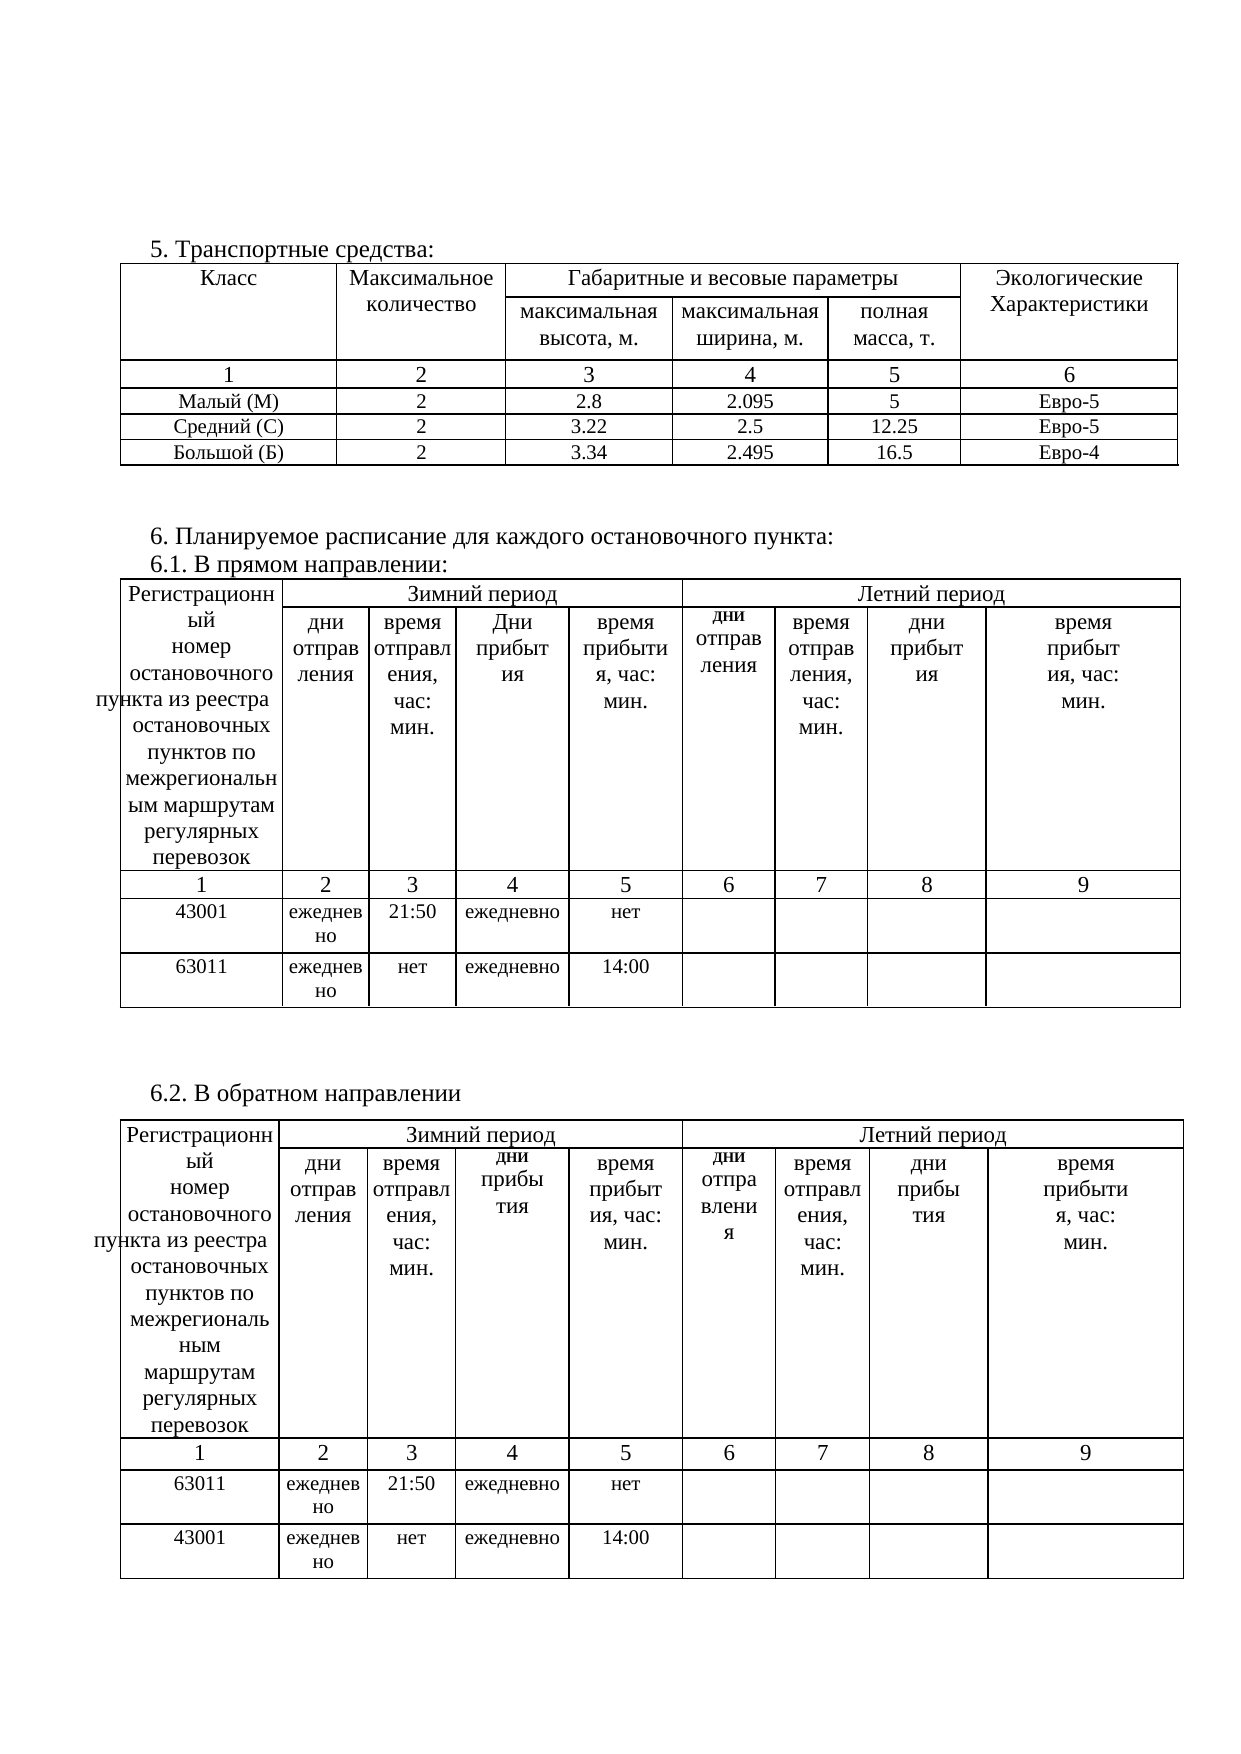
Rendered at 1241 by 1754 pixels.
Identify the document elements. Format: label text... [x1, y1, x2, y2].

table_cell 5 [829, 361, 960, 387]
table_cell 3 [506, 361, 672, 387]
table_cell 4 [456, 1439, 568, 1469]
table_cell 2 [337, 361, 505, 387]
table_cell [776, 899, 867, 952]
table_cell ДНИ прибы тия [456, 1149, 568, 1437]
table_cell 7 [776, 1439, 869, 1469]
table_cell 2.095 [673, 389, 827, 413]
table_cell 2 [280, 1439, 367, 1469]
table_cell [776, 954, 867, 1006]
table_cell ежедневно [457, 954, 568, 1006]
table_cell 43001 [121, 1525, 278, 1578]
table_cell [776, 1471, 869, 1523]
table_cell 3.22 [506, 415, 672, 438]
table_cell [989, 1525, 1183, 1578]
table_cell ежедневно [283, 899, 368, 952]
table_cell 1 [121, 361, 336, 387]
table_cell ежедневно [283, 954, 368, 1006]
table_cell 2 [337, 440, 505, 464]
table_header Летний период [683, 580, 1180, 606]
table_cell 21:50 [370, 899, 455, 952]
table_cell 14:00 [570, 1525, 682, 1578]
table_cell время отправл ения, час: мин. [370, 608, 455, 870]
table_cell 6 [683, 871, 774, 898]
table_cell ДНИ отпра влени я [683, 1149, 775, 1437]
text 6.1. В прямом направлении: [150, 549, 1090, 578]
table_cell 1 [121, 1439, 278, 1469]
table_header Летний период [683, 1121, 1183, 1147]
table_header Зимний период [283, 580, 682, 606]
table_cell [870, 1525, 987, 1578]
table_cell нет [368, 1525, 455, 1578]
table_cell 21:50 [368, 1471, 455, 1523]
table_cell Дни прибыт ия [457, 608, 568, 870]
table_cell Евро-5 [961, 415, 1177, 438]
table_cell 63011 [121, 954, 282, 1006]
text 6.2. В обратном направлении [150, 1078, 1090, 1107]
table_cell 8 [870, 1439, 987, 1469]
table_cell время отправл ения, час: мин. [368, 1149, 455, 1437]
table_cell время прибыт ия, час: мин. [987, 608, 1180, 870]
table_cell 2 [283, 871, 368, 898]
table_header Регистрационный номер остановочного пункта из реестра остановочных пунктов по межрегиональным маршрутам регулярных перевозок [121, 1121, 278, 1437]
table_cell ДНИ отправ ления [683, 608, 774, 870]
table_cell время отправ ления, час: мин. [776, 608, 867, 870]
table_cell 3 [370, 871, 455, 898]
table_cell [870, 1471, 987, 1523]
table_cell Большой (Б) [121, 440, 336, 464]
table_cell 2.5 [673, 415, 827, 438]
table_cell 6 [683, 1439, 775, 1469]
table_cell 3 [368, 1439, 455, 1469]
table_cell 7 [776, 871, 867, 898]
table_cell [683, 954, 774, 1006]
table_cell 5 [829, 389, 960, 413]
table_cell Евро-4 [961, 440, 1177, 464]
table_cell 2 [337, 389, 505, 413]
table_cell ежедневно [280, 1471, 367, 1523]
table_header Регистрационный номер остановочного пункта из реестра остановочных пунктов по межрегиональным маршрутам регулярных перевозок [121, 580, 282, 870]
table_cell время отправл ения, час: мин. [776, 1149, 869, 1437]
table_cell 3.34 [506, 440, 672, 464]
table_cell нет [370, 954, 455, 1006]
table_cell дни прибы тия [870, 1149, 987, 1437]
table_header Зимний период [280, 1121, 682, 1147]
table_cell 2 [337, 415, 505, 438]
table_cell [987, 899, 1180, 952]
table_cell 2.495 [673, 440, 827, 464]
table_cell [683, 1471, 775, 1523]
table_cell время прибыти я, час: мин. [570, 608, 682, 870]
table_header Габаритные и весовые параметры [506, 264, 960, 296]
table_cell 9 [987, 871, 1180, 898]
table_cell дни отправ ления [280, 1149, 367, 1437]
table_cell ежедневно [280, 1525, 367, 1578]
table_cell 5 [570, 871, 682, 898]
table_cell максимальная высота, м. [506, 298, 672, 359]
table_cell 12.25 [829, 415, 960, 438]
text 6. Планируемое расписание для каждого остановочного пункта: [150, 521, 1090, 549]
table_cell 9 [989, 1439, 1183, 1469]
table_cell [868, 899, 985, 952]
table_cell ежедневно [456, 1525, 568, 1578]
table_header Максимальное количество [337, 264, 505, 359]
table_cell [776, 1525, 869, 1578]
table_cell [683, 1525, 775, 1578]
table_cell Средний (С) [121, 415, 336, 438]
table_cell 5 [570, 1439, 682, 1469]
table_cell максимальная ширина, м. [673, 298, 827, 359]
table_cell дни отправ ления [283, 608, 368, 870]
table_cell нет [570, 1471, 682, 1523]
table_cell 43001 [121, 899, 282, 952]
table_cell [868, 954, 985, 1006]
table_cell 63011 [121, 1471, 278, 1523]
table_cell дни прибыт ия [868, 608, 985, 870]
table_cell 4 [457, 871, 568, 898]
table_cell [987, 954, 1180, 1006]
table_cell время прибыт ия, час: мин. [570, 1149, 682, 1437]
table_cell [989, 1471, 1183, 1523]
table_header Класс [121, 264, 336, 359]
table_cell Евро-5 [961, 389, 1177, 413]
table_cell 16.5 [829, 440, 960, 464]
table_cell [683, 899, 774, 952]
table_cell 1 [121, 871, 282, 898]
table_cell 14:00 [570, 954, 682, 1006]
table_cell 8 [868, 871, 985, 898]
table_cell ежедневно [456, 1471, 568, 1523]
table_header Экологические Характеристики [961, 264, 1177, 359]
table_cell 4 [673, 361, 827, 387]
table_cell ежедневно [457, 899, 568, 952]
table_cell 6 [961, 361, 1177, 387]
table_cell время прибыти я, час: мин. [989, 1149, 1183, 1437]
text 5. Транспортные средства: [150, 234, 1090, 263]
table_cell нет [570, 899, 682, 952]
table_cell полная масса, т. [829, 298, 960, 359]
table_cell Малый (М) [121, 389, 336, 413]
table_cell 2.8 [506, 389, 672, 413]
